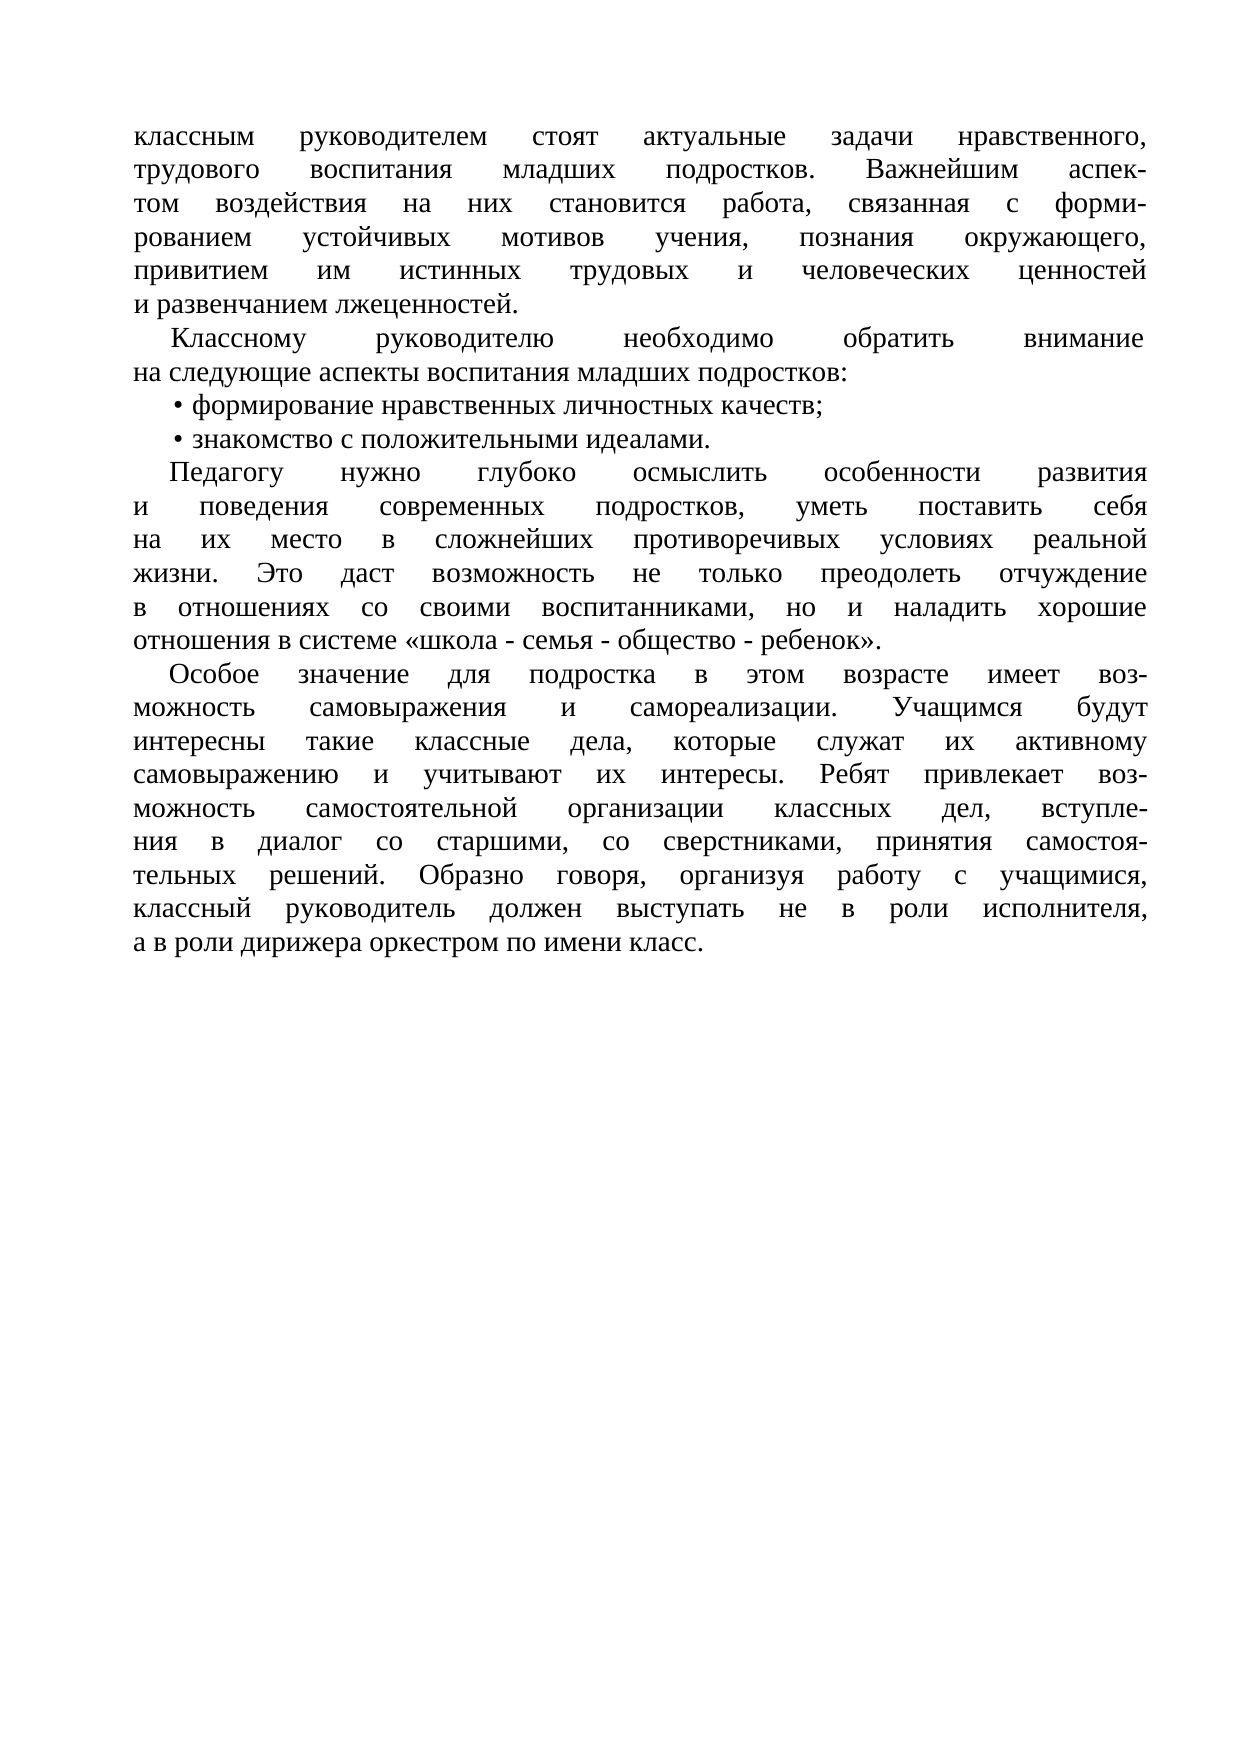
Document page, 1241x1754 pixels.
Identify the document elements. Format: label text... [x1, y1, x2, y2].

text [133, 118, 1147, 319]
text Особое значение для подростка в этом возрасте имеет воз- можность самовыражения и самореализации. Учащимся будут интересны такие классные дела, которые служат их активному самовыражению и учитывают их интересы. Ребят привлекает воз- можность самостоятельной организации классных дел, вступле- ния в диалог со старшими, со сверстниками, принятия самостоя- тельных решений. Образно говоря, организуя работу с учащимися, классный руководитель должен выступать не в роли исполнителя, а в роли дирижера оркестром по имени класс. [133, 656, 1149, 958]
text Классному руководителю необходимо обратить внимание на следующие аспекты воспитания младших подростков: [133, 320, 1145, 387]
list формирование нравственных личностных качеств; [173, 387, 1152, 421]
list знакомство с положительными идеалами. [173, 421, 1152, 454]
text Педагогу нужно глубоко осмыслить особенности развития и поведения современных подростков, уметь поставить себя на их место в сложнейших противоречивых условиях реальной жизни. Это даст возможность не только преодолеть отчуждение в отношениях со своими воспитанниками, но и наладить хорошие отношения в системе «школа - семья - общество - ребенок». [133, 454, 1148, 656]
